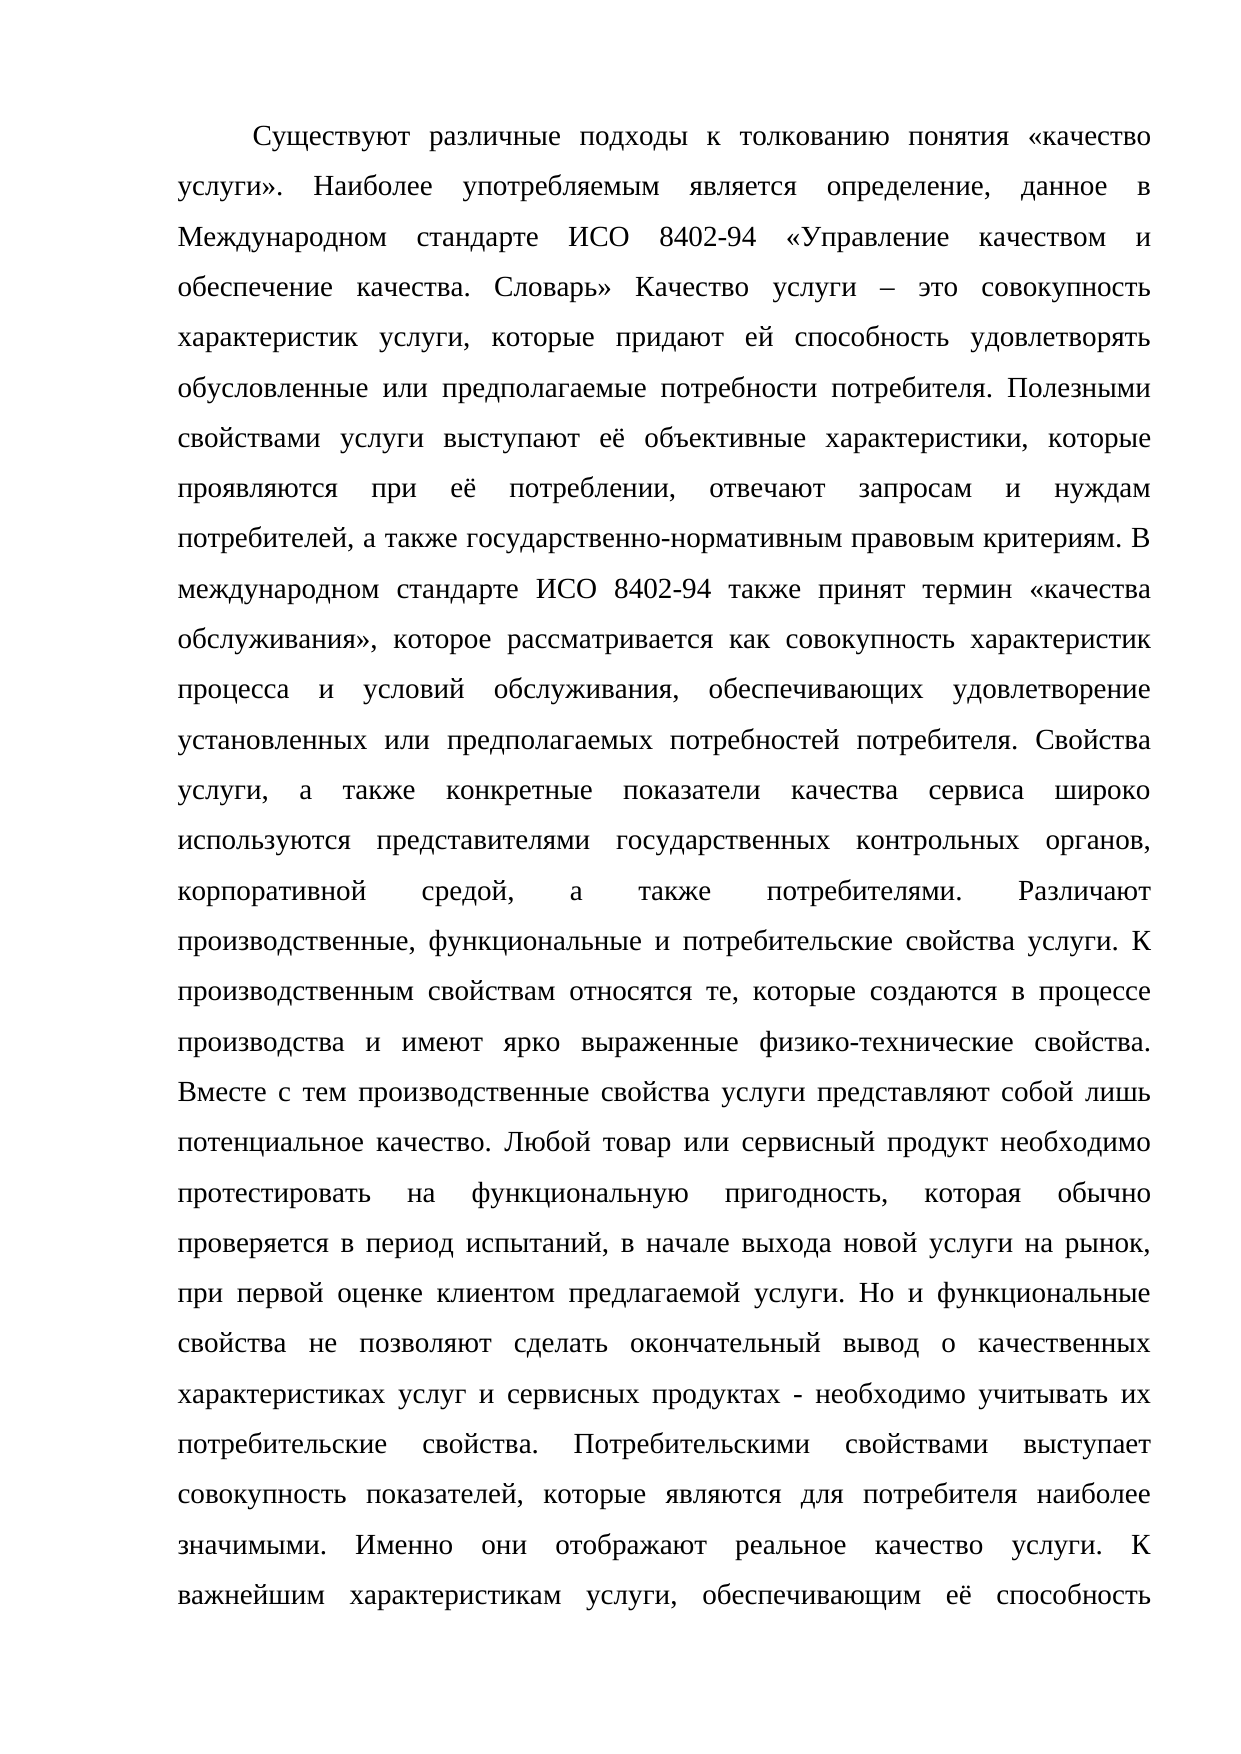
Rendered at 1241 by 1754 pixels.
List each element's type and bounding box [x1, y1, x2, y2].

text [177, 118, 1152, 1611]
